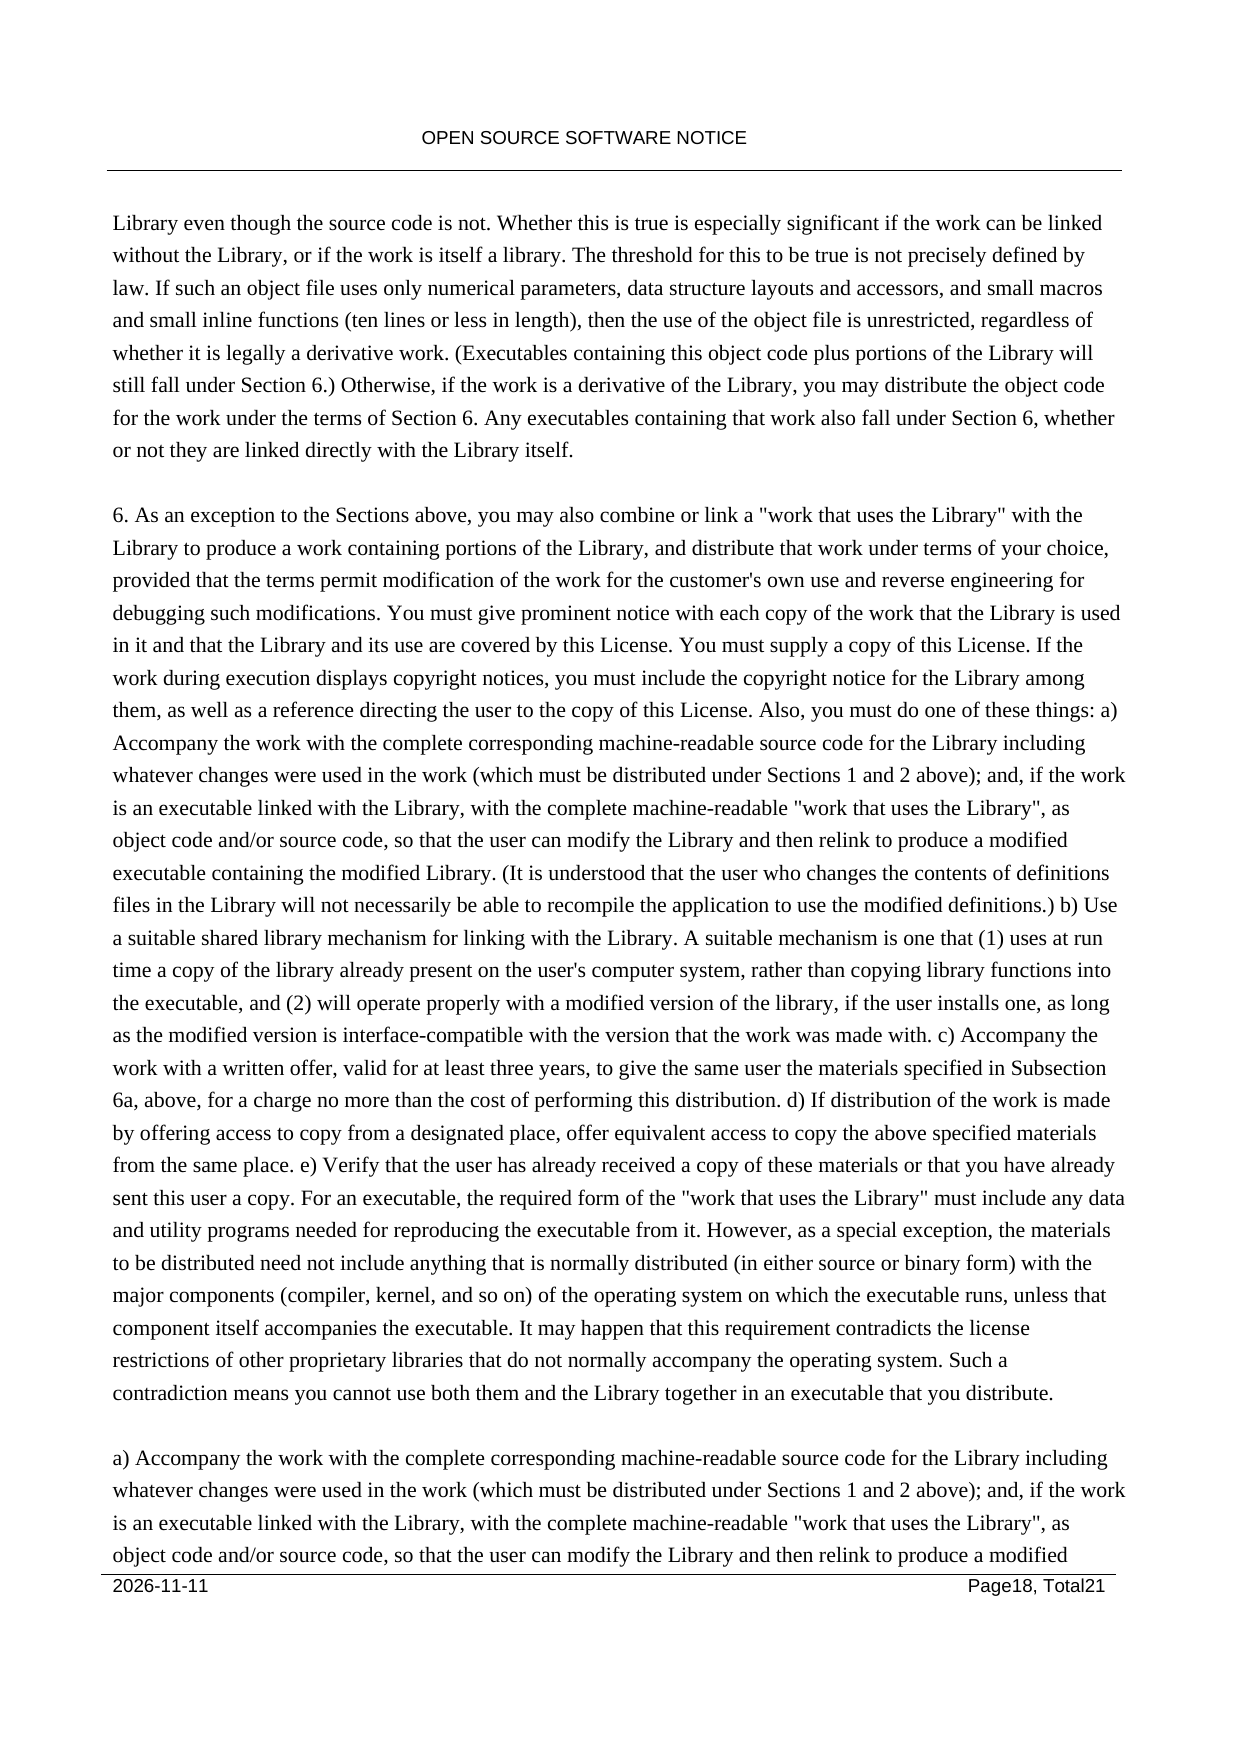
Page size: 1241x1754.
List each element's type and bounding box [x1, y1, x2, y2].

text [112, 206, 1128, 1571]
